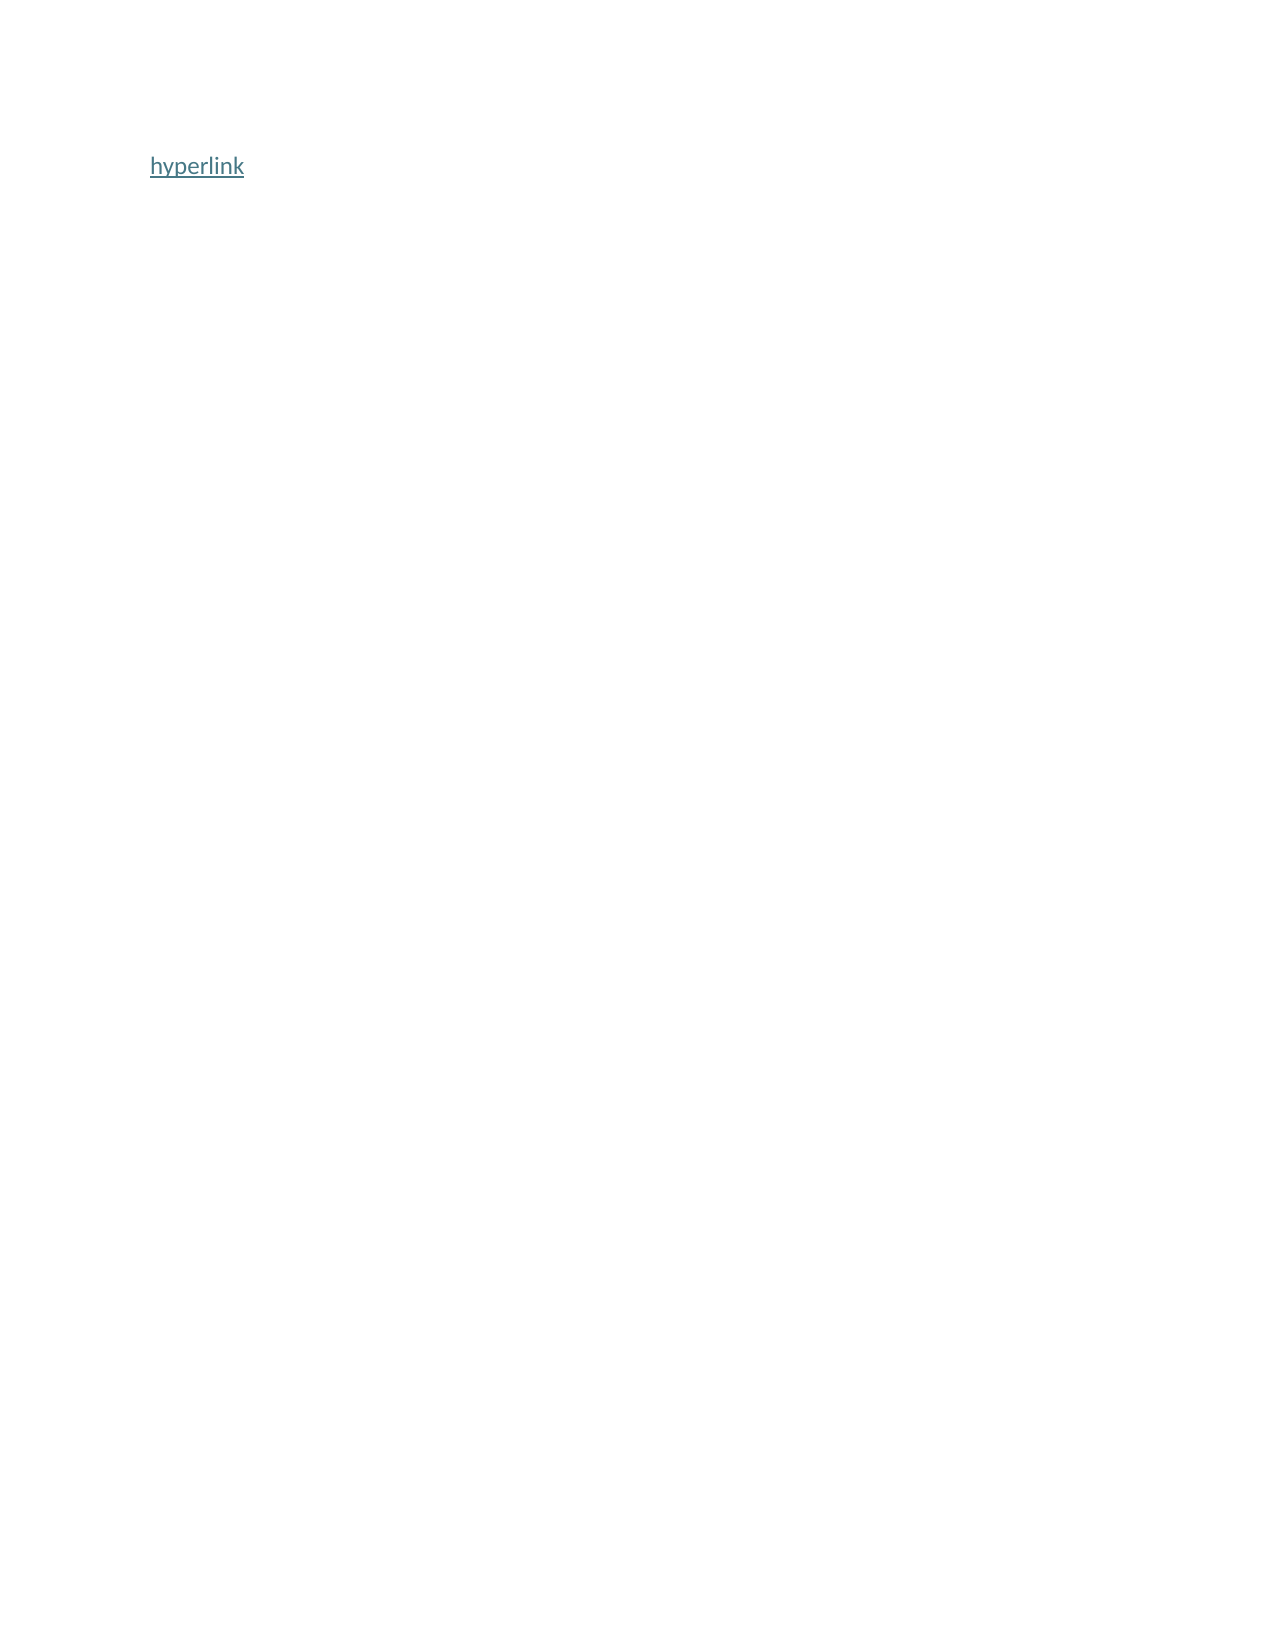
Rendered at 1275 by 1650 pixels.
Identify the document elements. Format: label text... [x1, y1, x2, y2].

text hyperlink [150, 150, 1125, 181]
